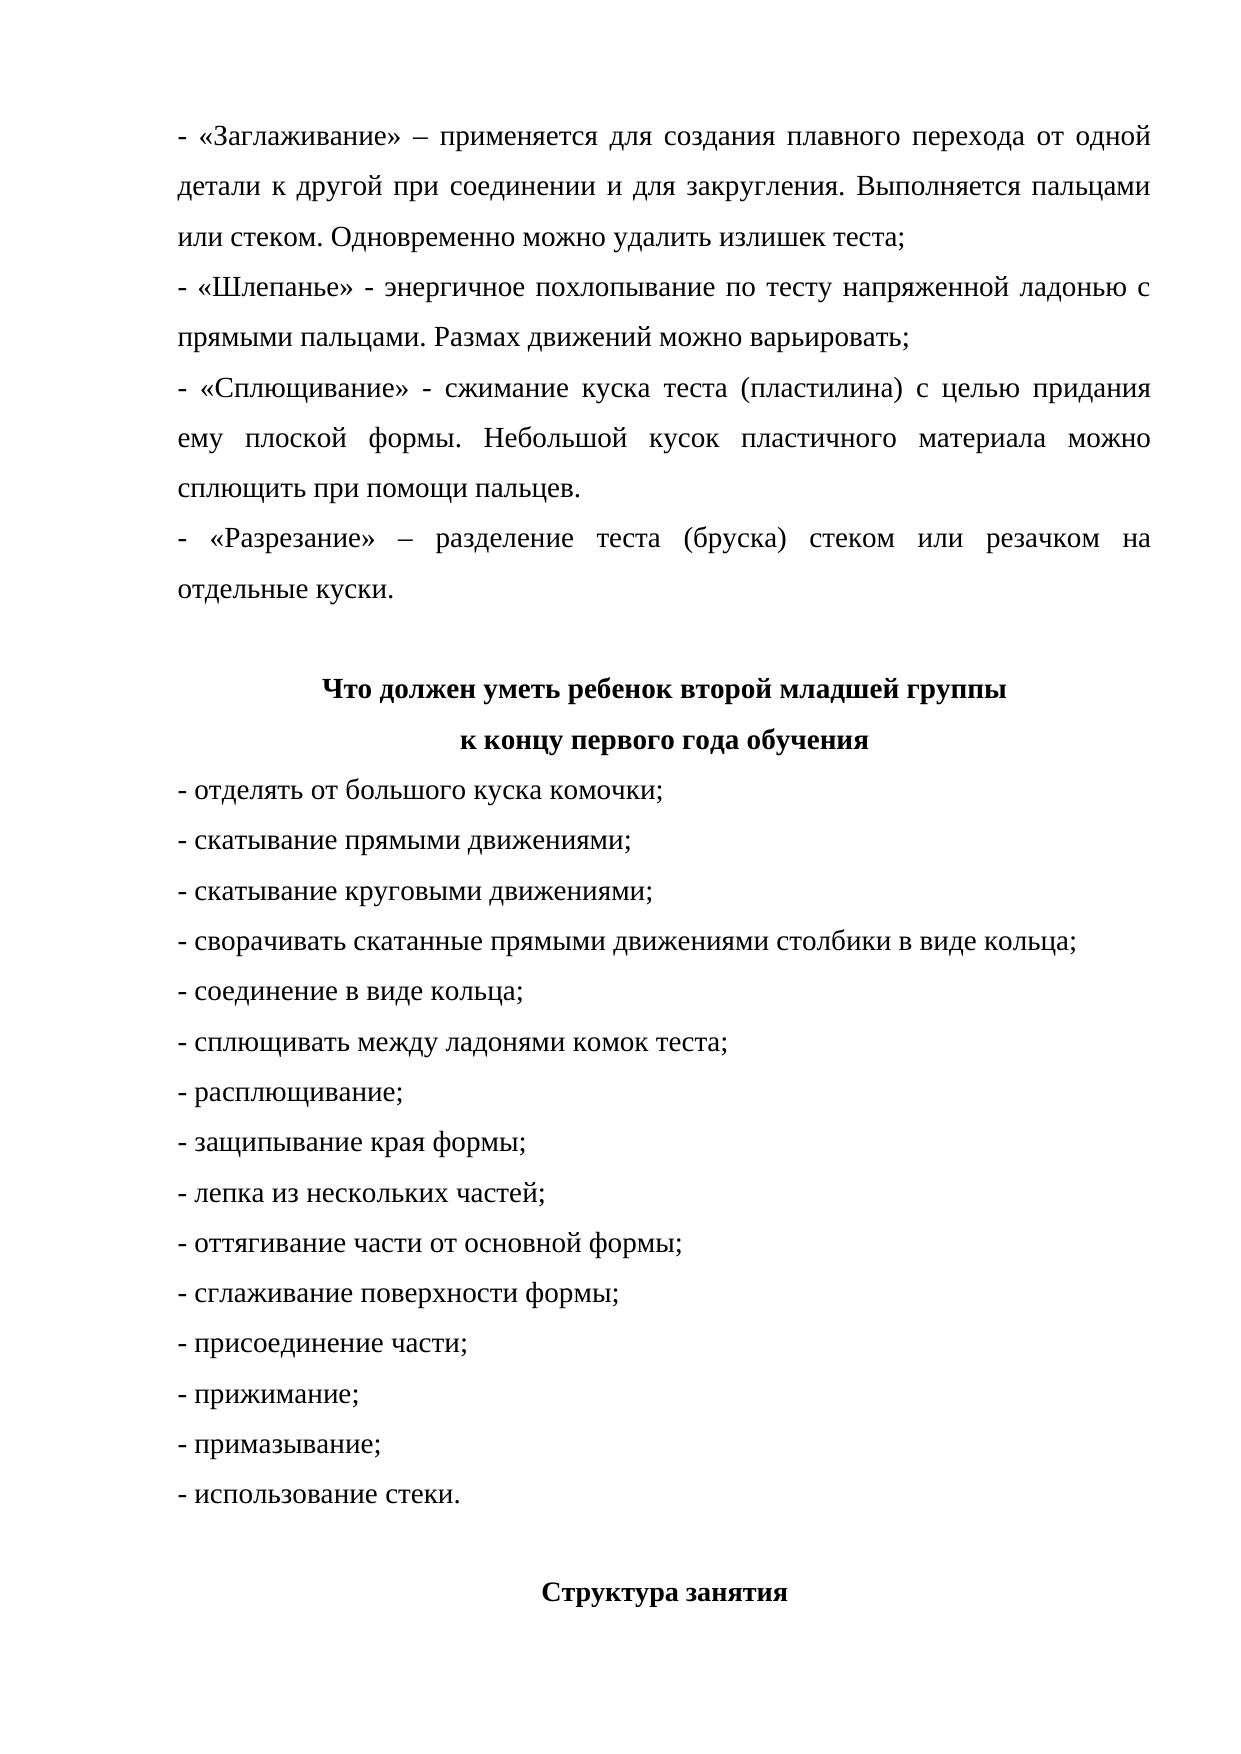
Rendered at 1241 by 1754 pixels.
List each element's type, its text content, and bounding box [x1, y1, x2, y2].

text к концу первого года обучения [177, 722, 1152, 755]
text Структура занятия [177, 1575, 1152, 1608]
text - сглаживание поверхности формы; [177, 1275, 1152, 1309]
text - «Заглаживание» – применяется для создания плавного перехода от одной детали к другой при соединении и для закругления. Выполняется пальцами или стеком. Одновременно можно удалить излишек теста; [177, 202, 1152, 252]
text - скатывание круговыми движениями; [177, 873, 1152, 906]
text - расплющивание; [177, 1074, 1152, 1108]
text - отделять от большого куска комочки; [177, 772, 1152, 806]
text - лепка из нескольких частей; [177, 1175, 1152, 1208]
text - защипывание края формы; [177, 1124, 1152, 1158]
text - «Разрезание» – разделение теста (бруска) стеком или резачком на отдельные куски. [177, 554, 1152, 604]
text - сворачивать скатанные прямыми движениями столбики в виде кольца; [177, 923, 1152, 957]
text - оттягивание части от основной формы; [177, 1225, 1152, 1258]
text - «Сплющивание» - сжимание куска теста (пластилина) с целью придания ему плоской формы. Небольшой кусок пластичного материала можно сплющить при помощи пальцев. [177, 370, 1152, 504]
text - «Заглаживание» – применяется для создания плавного перехода от одной детали к другой при соединении и для закругления. Выполняется пальцами или стеком. Одновременно можно удалить излишек теста; [177, 118, 1152, 169]
text - «Шлепанье» - энергичное похлопывание по тесту напряженной ладонью с прямыми пальцами. Размах движений можно варьировать; [177, 269, 1152, 353]
text - использование стеки. [177, 1477, 1152, 1510]
text - примазывание; [177, 1426, 1152, 1460]
text - скатывание прямыми движениями; [177, 822, 1152, 856]
text - присоединение части; [177, 1326, 1152, 1359]
text - сплющивать между ладонями комок теста; [177, 1024, 1152, 1057]
text - прижимание; [177, 1376, 1152, 1409]
text Что должен уметь ребенок второй младшей группы [177, 672, 1152, 705]
text - соединение в виде кольца; [177, 973, 1152, 1007]
